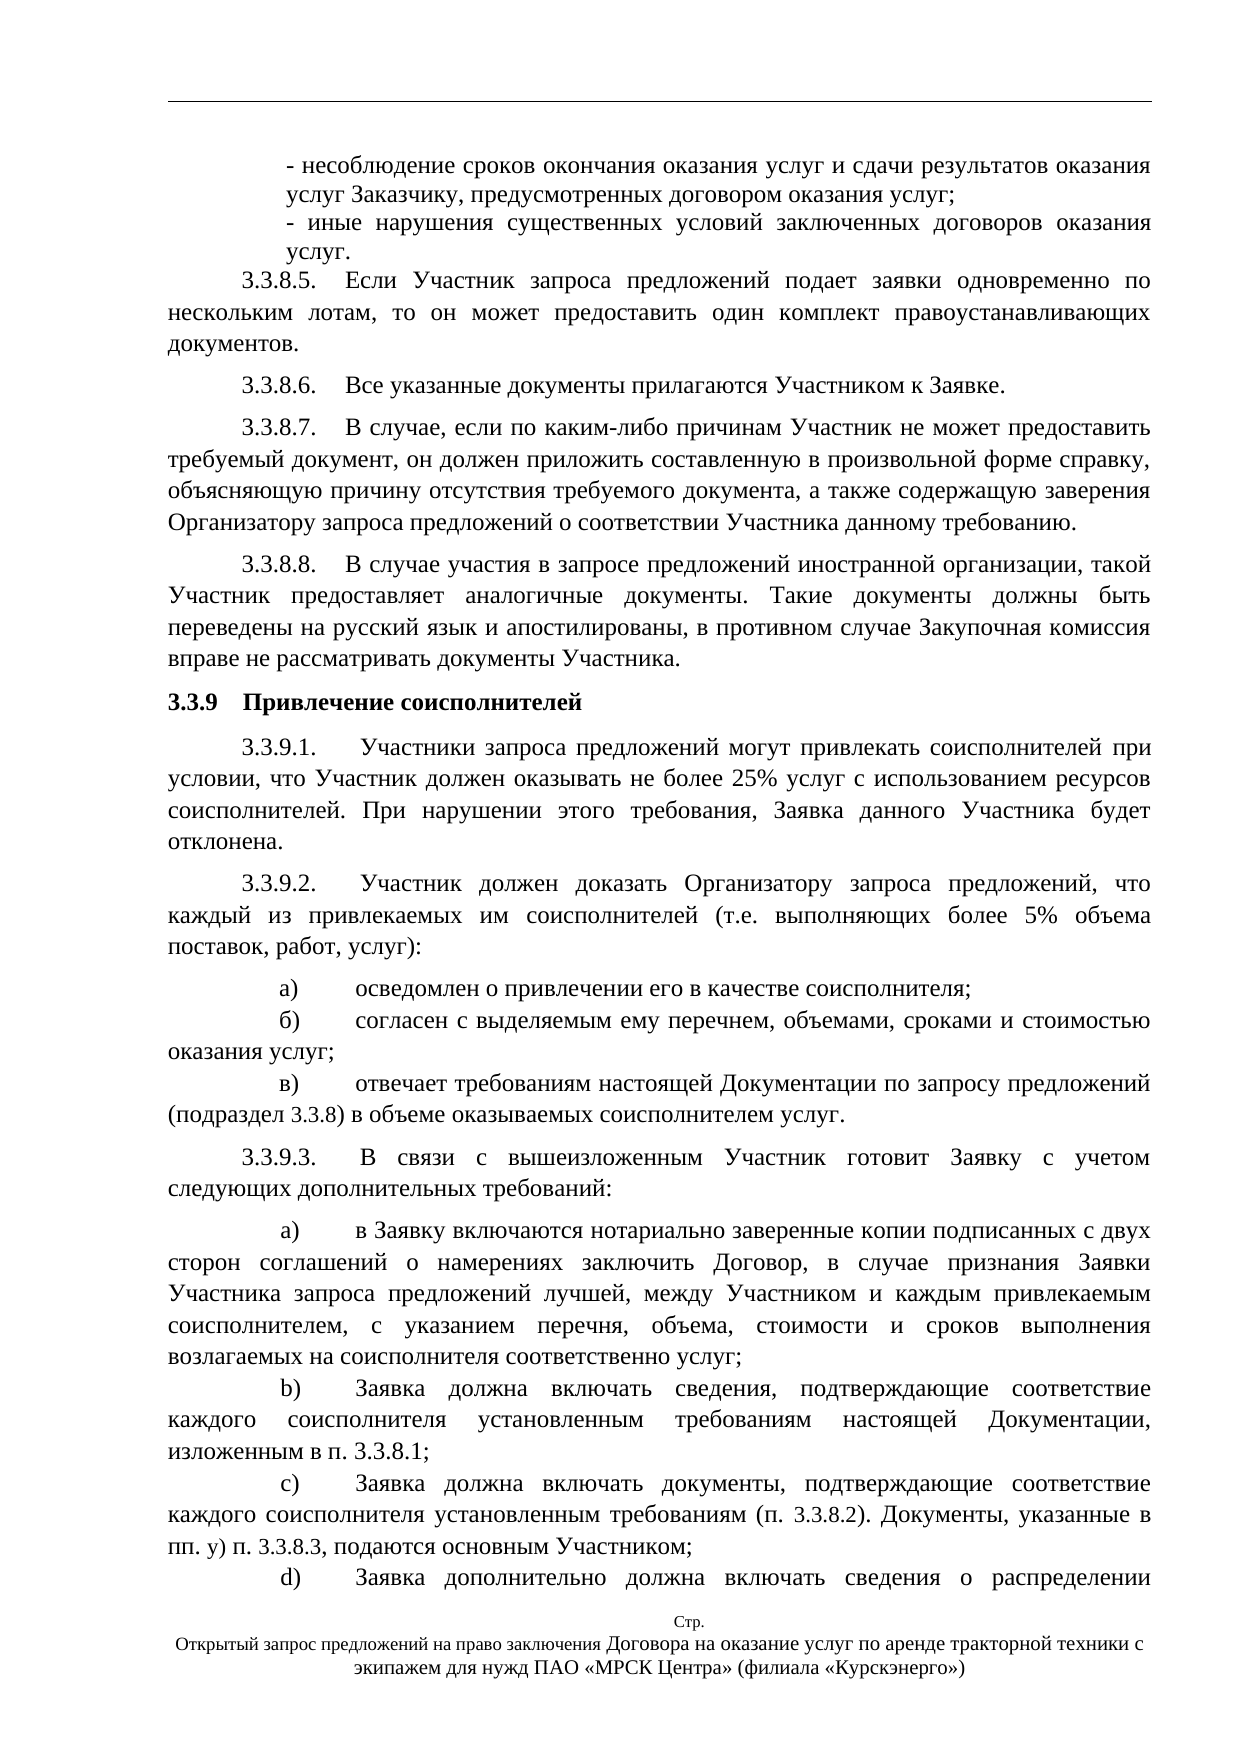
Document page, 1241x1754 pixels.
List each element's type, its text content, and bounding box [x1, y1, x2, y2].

list Участник должен доказать Организатору запроса предложений, что каждый из привлекаемых им соисполнителей (т.е. выполняющих более 5% объема поставок, работ, услуг): [168, 868, 1152, 960]
list в Заявку включаются нотариально заверенные копии подписанных с двух сторон соглашений о намерениях заключить Договор, в случае признания Заявки Участника запроса предложений лучшей, между Участником и каждым привлекаемым соисполнителем, с указанием перечня, объема, стоимости и сроков выполнения возлагаемых на соисполнителя соответственно услуг; [168, 1215, 1152, 1370]
list отвечает требованиям настоящей Документации по запросу предложений (подраздел 3.3.8) в объеме оказываемых соисполнителем услуг. [168, 1068, 1152, 1128]
list осведомлен о привлечении его в качестве соисполнителя; [168, 973, 1152, 1002]
list Участники запроса предложений могут привлекать соисполнителей при условии, что Участник должен оказывать не более 25% услуг c использованием ресурсов соисполнителей. При нарушении этого требования, Заявка данного Участника будет отклонена. [168, 732, 1152, 855]
list Если Участник запроса предложений подает заявки одновременно по нескольким лотам, то он может предоставить один комплект правоустанавливающих документов. [168, 265, 1152, 357]
list В связи с вышеизложенным Участник готовит Заявку с учетом следующих дополнительных требований: [168, 1142, 1152, 1202]
list В случае участия в запросе предложений иностранной организации, такой Участник предоставляет аналогичные документы. Такие документы должны быть переведены на русский язык и апостилированы, в противном случае Закупочная комиссия вправе не рассматривать документы Участника. [168, 549, 1152, 672]
list - несоблюдение сроков окончания оказания услуг и сдачи результатов оказания услуг Заказчику, предусмотренных договором оказания услуг; [286, 150, 1152, 207]
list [168, 1562, 1152, 1591]
list Заявка должна включать документы, подтверждающие соответствие каждого соисполнителя установленным требованиям (п. 3.3.8.2). Документы, указанные в пп. у) п. 3.3.8.3, подаются основным Участником; [168, 1468, 1152, 1559]
list Все указанные документы прилагаются Участником к Заявке. [168, 370, 1152, 399]
list Заявка должна включать сведения, подтверждающие соответствие каждого соисполнителя установленным требованиям настоящей Документации, изложенным в п. 3.3.8.1; [168, 1373, 1152, 1465]
list В случае, если по каким-либо причинам Участник не может предоставить требуемый документ, он должен приложить составленную в произвольной форме справку, объясняющую причину отсутствия требуемого документа, а также содержащую заверения Организатору запроса предложений о соответствии Участника данному требованию. [168, 412, 1152, 536]
subtitle Привлечение соисполнителей [168, 687, 1152, 716]
list согласен с выделяемым ему перечнем, объемами, сроками и стоимостью оказания услуг; [168, 1005, 1152, 1065]
list - иные нарушения существенных условий заключенных договоров оказания услуг. [286, 207, 1152, 265]
